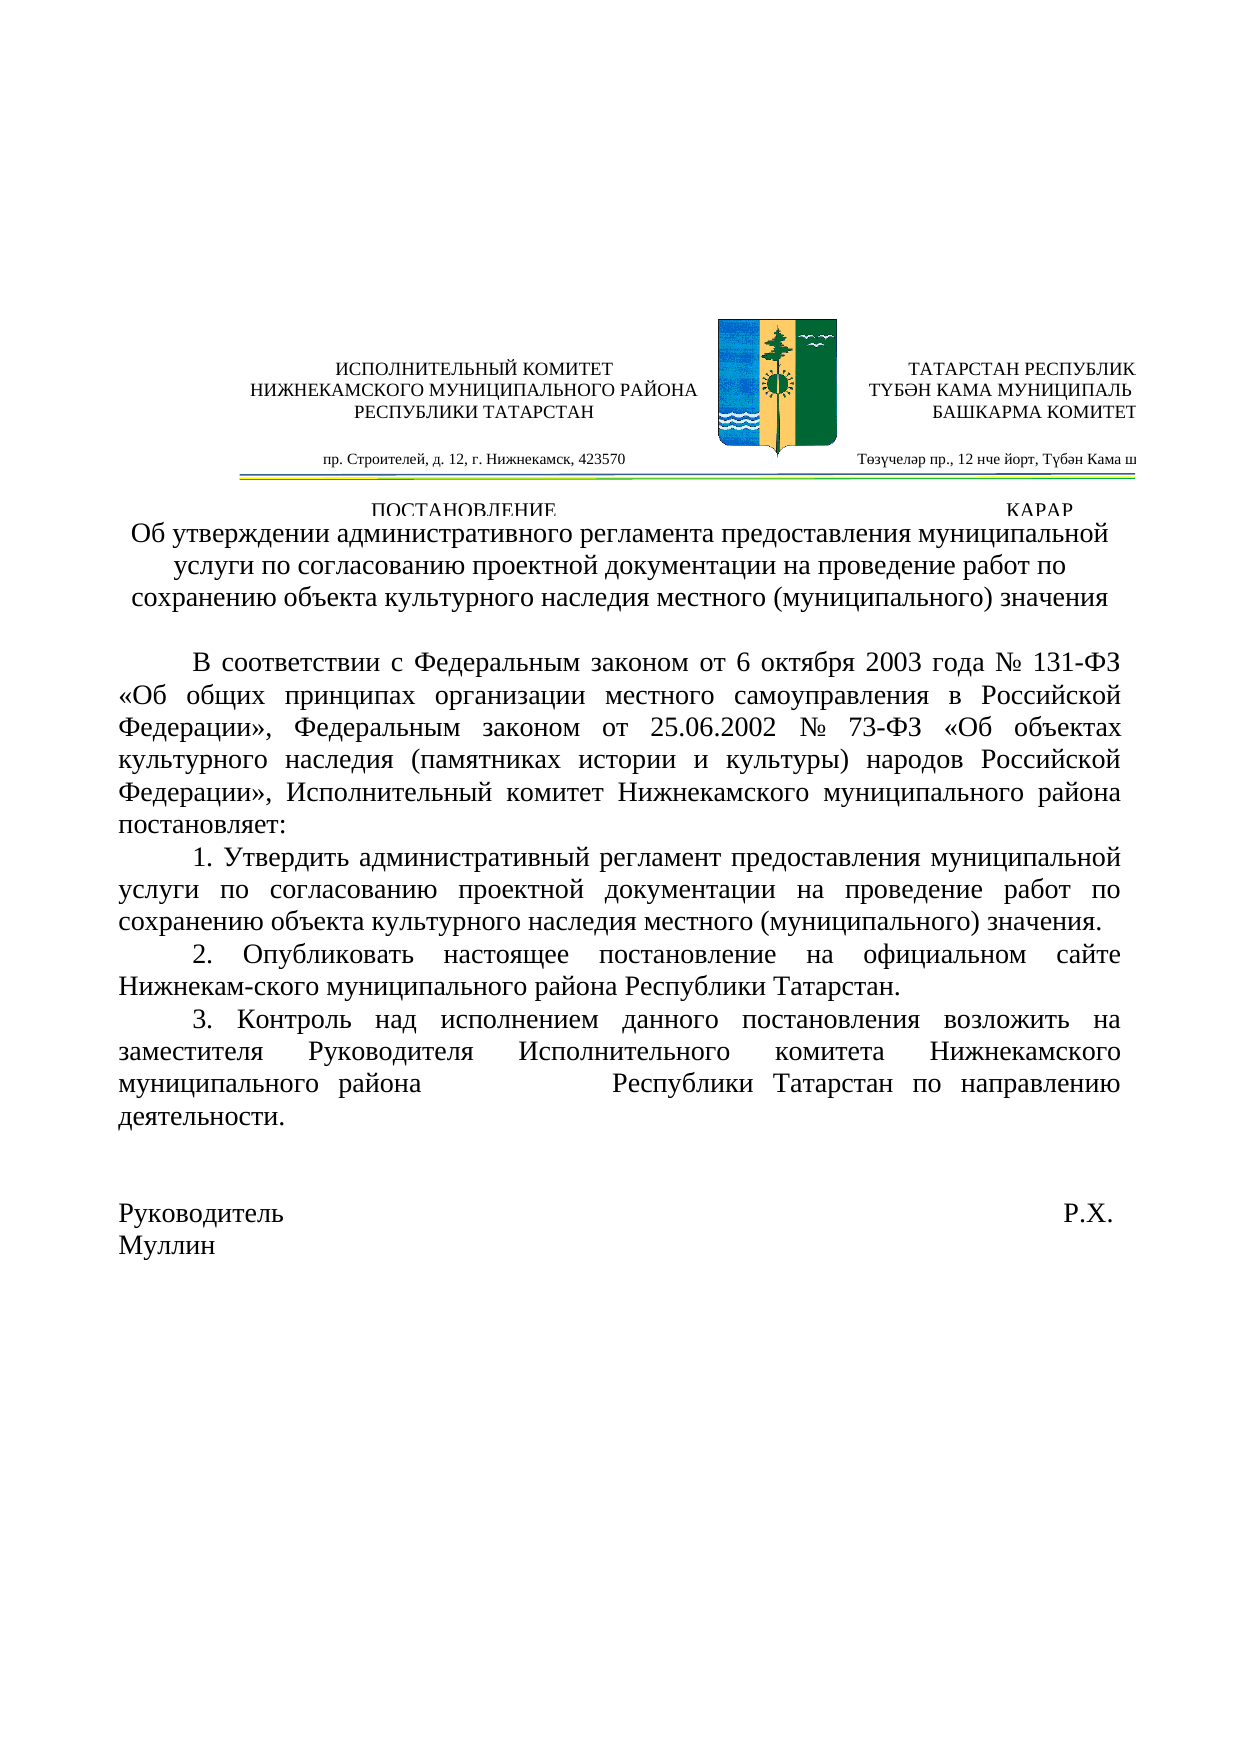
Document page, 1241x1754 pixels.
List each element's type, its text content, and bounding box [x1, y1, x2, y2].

text 3. Контроль над исполнением данного постановления возложить на заместителя Руководителя Исполнительного комитета Нижнекамского муниципального района Республики Татарстан по направлению деятельности. [118, 1002, 1122, 1131]
text 2. Опубликовать настоящее постановление на официальном сайте Нижнекам-ского муниципального района Республики Татарстан. [118, 937, 1122, 1002]
text Об утверждении административного регламента предоставления муниципальной услуги по согласованию проектной документации на проведение работ по сохранению объекта культурного наследия местного (муниципального) значения [118, 516, 1122, 613]
text В соответствии с Федеральным законом от 6 октября 2003 года № 131-ФЗ «Об общих принципах организации местного самоуправления в Российской Федерации», Федеральным законом от 25.06.2002 № 73-ФЗ «Об объектах культурного наследия (памятниках истории и культуры) народов Российской Федерации», Исполнительный комитет Нижнекамского муниципального района постановляет: [118, 645, 1122, 840]
text Руководитель Р.Х. Муллин [118, 1196, 1122, 1261]
text 1. Утвердить административный регламент предоставления муниципальной услуги по согласованию проектной документации на проведение работ по сохранению объекта культурного наследия местного (муниципального) значения. [118, 840, 1122, 937]
